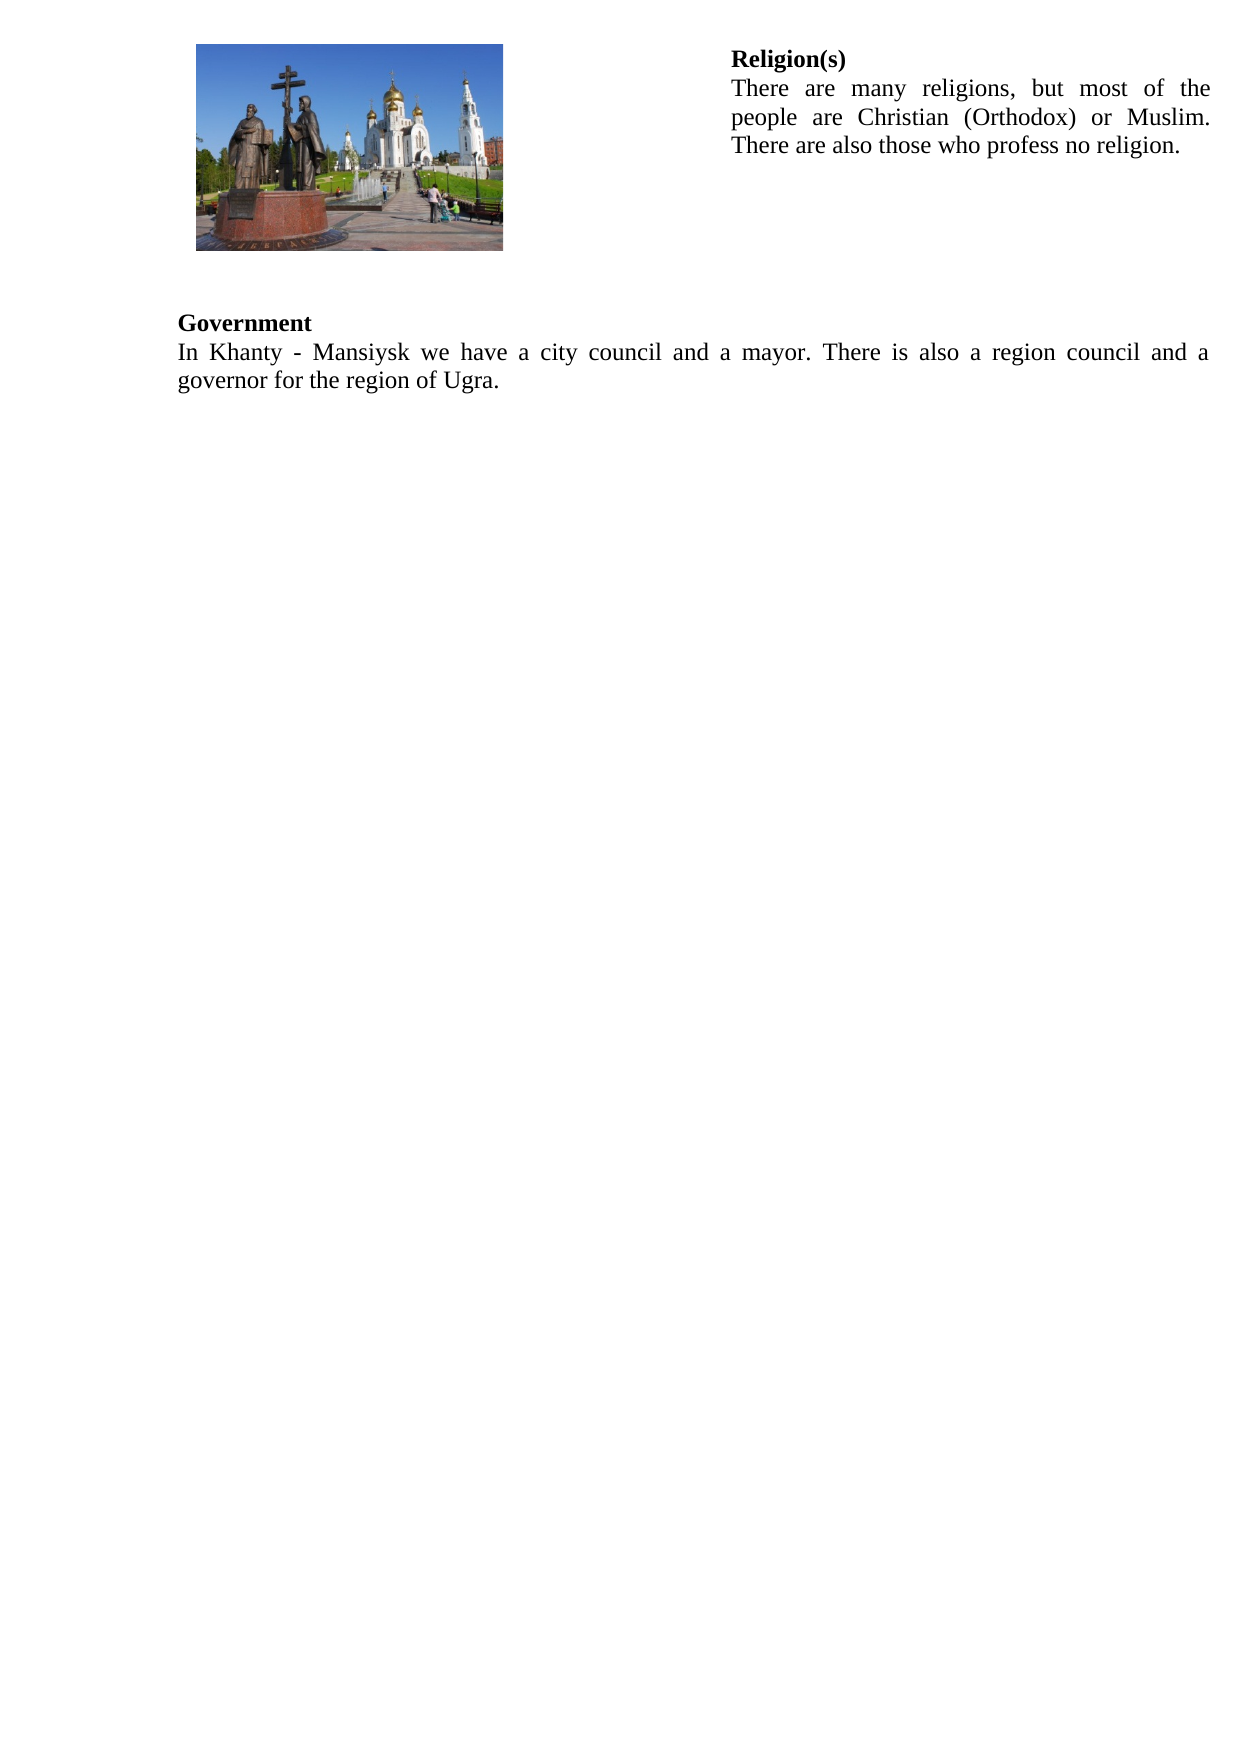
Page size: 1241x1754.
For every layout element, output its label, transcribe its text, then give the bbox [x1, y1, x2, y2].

text Government [177, 308, 1211, 337]
text In Khanty - Mansiysk we have a city council and a mayor. There is also a region council and a governor for the region of Ugra. [177, 337, 1211, 394]
text Religion(s) [731, 44, 1211, 73]
text There are many religions, but most of the people are Christian (Orthodox) or Muslim. There are also those who profess no religion. [731, 73, 1211, 159]
picture [196, 44, 504, 251]
